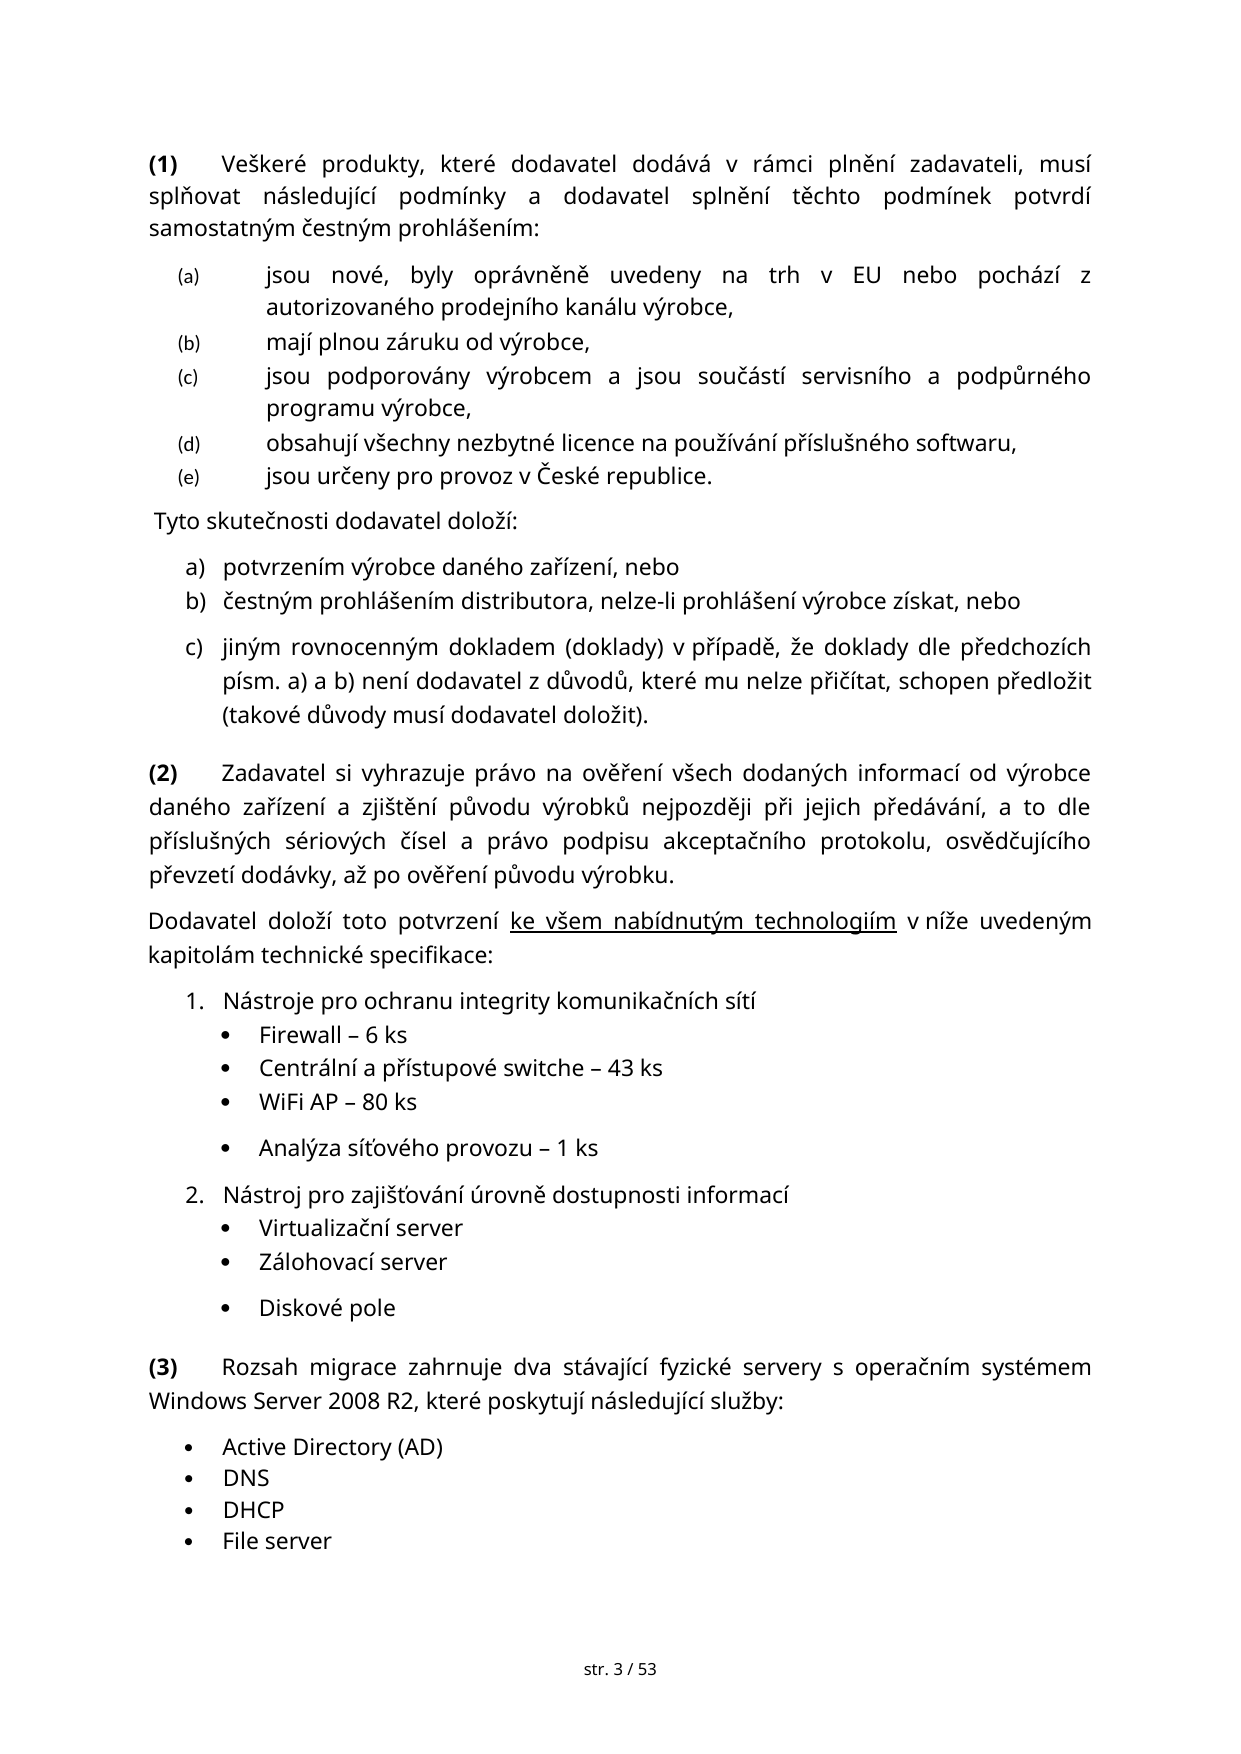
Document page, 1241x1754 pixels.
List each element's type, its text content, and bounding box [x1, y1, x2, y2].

list obsahují všechny nezbytné licence na používání příslušného softwaru, [177, 427, 1092, 458]
list Firewall – 6 ks [221, 1019, 1092, 1050]
list Veškeré produkty, které dodavatel dodává v rámci plnění zadavateli, musí splňovat následující podmínky a dodavatel splnění těchto podmínek potvrdí samostatným čestným prohlášením: [149, 148, 1092, 243]
list jsou určeny pro provoz v České republice. [177, 460, 1092, 491]
list potvrzením výrobce daného zařízení, nebo [185, 551, 1092, 582]
list DNS [185, 1462, 1093, 1494]
list Analýza síťového provozu – 1 ks [221, 1132, 1092, 1164]
list Nástroje pro ochranu integrity komunikačních sítí [185, 985, 1092, 1016]
text Tyto skutečnosti dodavatel doloží: [148, 505, 1093, 536]
list File server [185, 1525, 1093, 1556]
list Virtualizační server [221, 1212, 1092, 1244]
list Rozsah migrace zahrnuje dva stávající fyzické servery s operačním systémem Windows Server 2008 R2, které poskytují následující služby: [149, 1351, 1093, 1416]
list Active Directory (AD) [185, 1431, 1093, 1462]
list Centrální a přístupové switche – 43 ks [221, 1052, 1092, 1084]
text Dodavatel doloží toto potvrzení ke všem nabídnutým technologiím v níže uvedeným kapitolám technické specifikace: [148, 905, 1092, 970]
list DHCP [185, 1494, 1093, 1525]
list mají plnou záruku od výrobce, [177, 326, 1092, 357]
list jsou nové, byly oprávněně uvedeny na trh v EU nebo pochází z autorizovaného prodejního kanálu výrobce, [177, 259, 1092, 322]
list Zálohovací server [221, 1246, 1092, 1277]
list jiným rovnocenným dokladem (doklady) v případě, že doklady dle předchozích písm. a) a b) není dodavatel z důvodů, které mu nelze přičítat, schopen předložit (takové důvody musí dodavatel doložit). [185, 631, 1092, 730]
list jsou podporovány výrobcem a jsou součástí servisního a podpůrného programu výrobce, [177, 360, 1092, 423]
list čestným prohlášením distributora, nelze-li prohlášení výrobce získat, nebo [185, 585, 1092, 616]
list WiFi AP – 80 ks [221, 1086, 1092, 1117]
list Diskové pole [221, 1292, 1092, 1324]
list Zadavatel si vyhrazuje právo na ověření všech dodaných informací od výrobce daného zařízení a zjištění původu výrobků nejpozději při jejich předávání, a to dle příslušných sériových čísel a právo podpisu akceptačního protokolu, osvědčujícího převzetí dodávky, až po ověření původu výrobku. [149, 757, 1092, 890]
list Nástroj pro zajišťování úrovně dostupnosti informací [185, 1179, 1092, 1210]
